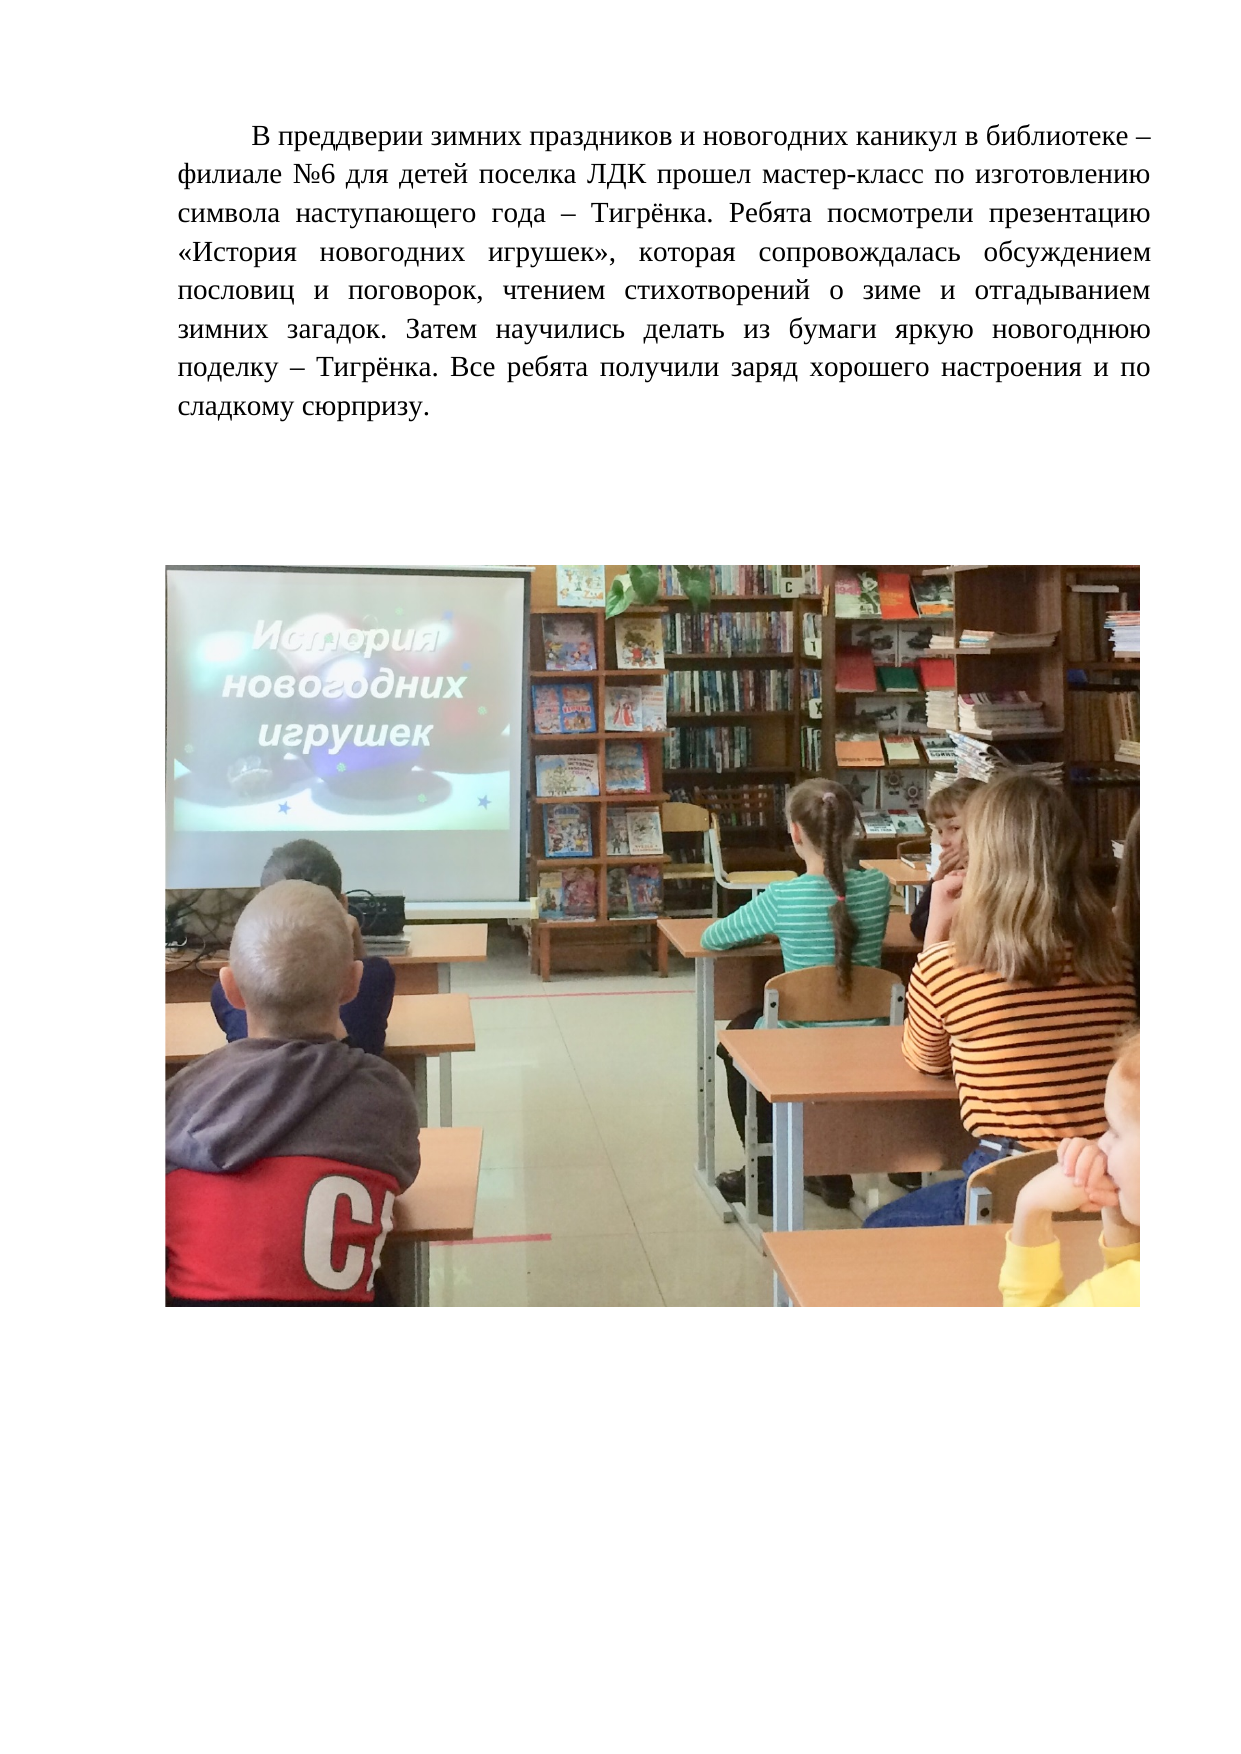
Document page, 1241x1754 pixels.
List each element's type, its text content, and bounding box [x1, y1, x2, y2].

text В преддверии зимних праздников и новогодних каникул в библиотеке – филиале №6 для детей поселка ЛДК прошел мастер-класс по изготовлению символа наступающего года – Тигрёнка. Ребята посмотрели презентацию «История новогодних игрушек», которая сопровождалась обсуждением пословиц и поговорок, чтением стихотворений о зиме и отгадыванием зимних загадок. Затем научились делать из бумаги яркую новогоднюю поделку – Тигрёнка. Все ребята получили заряд хорошего настроения и по сладкому сюрпризу. [177, 118, 1152, 421]
picture [165, 565, 1140, 1307]
